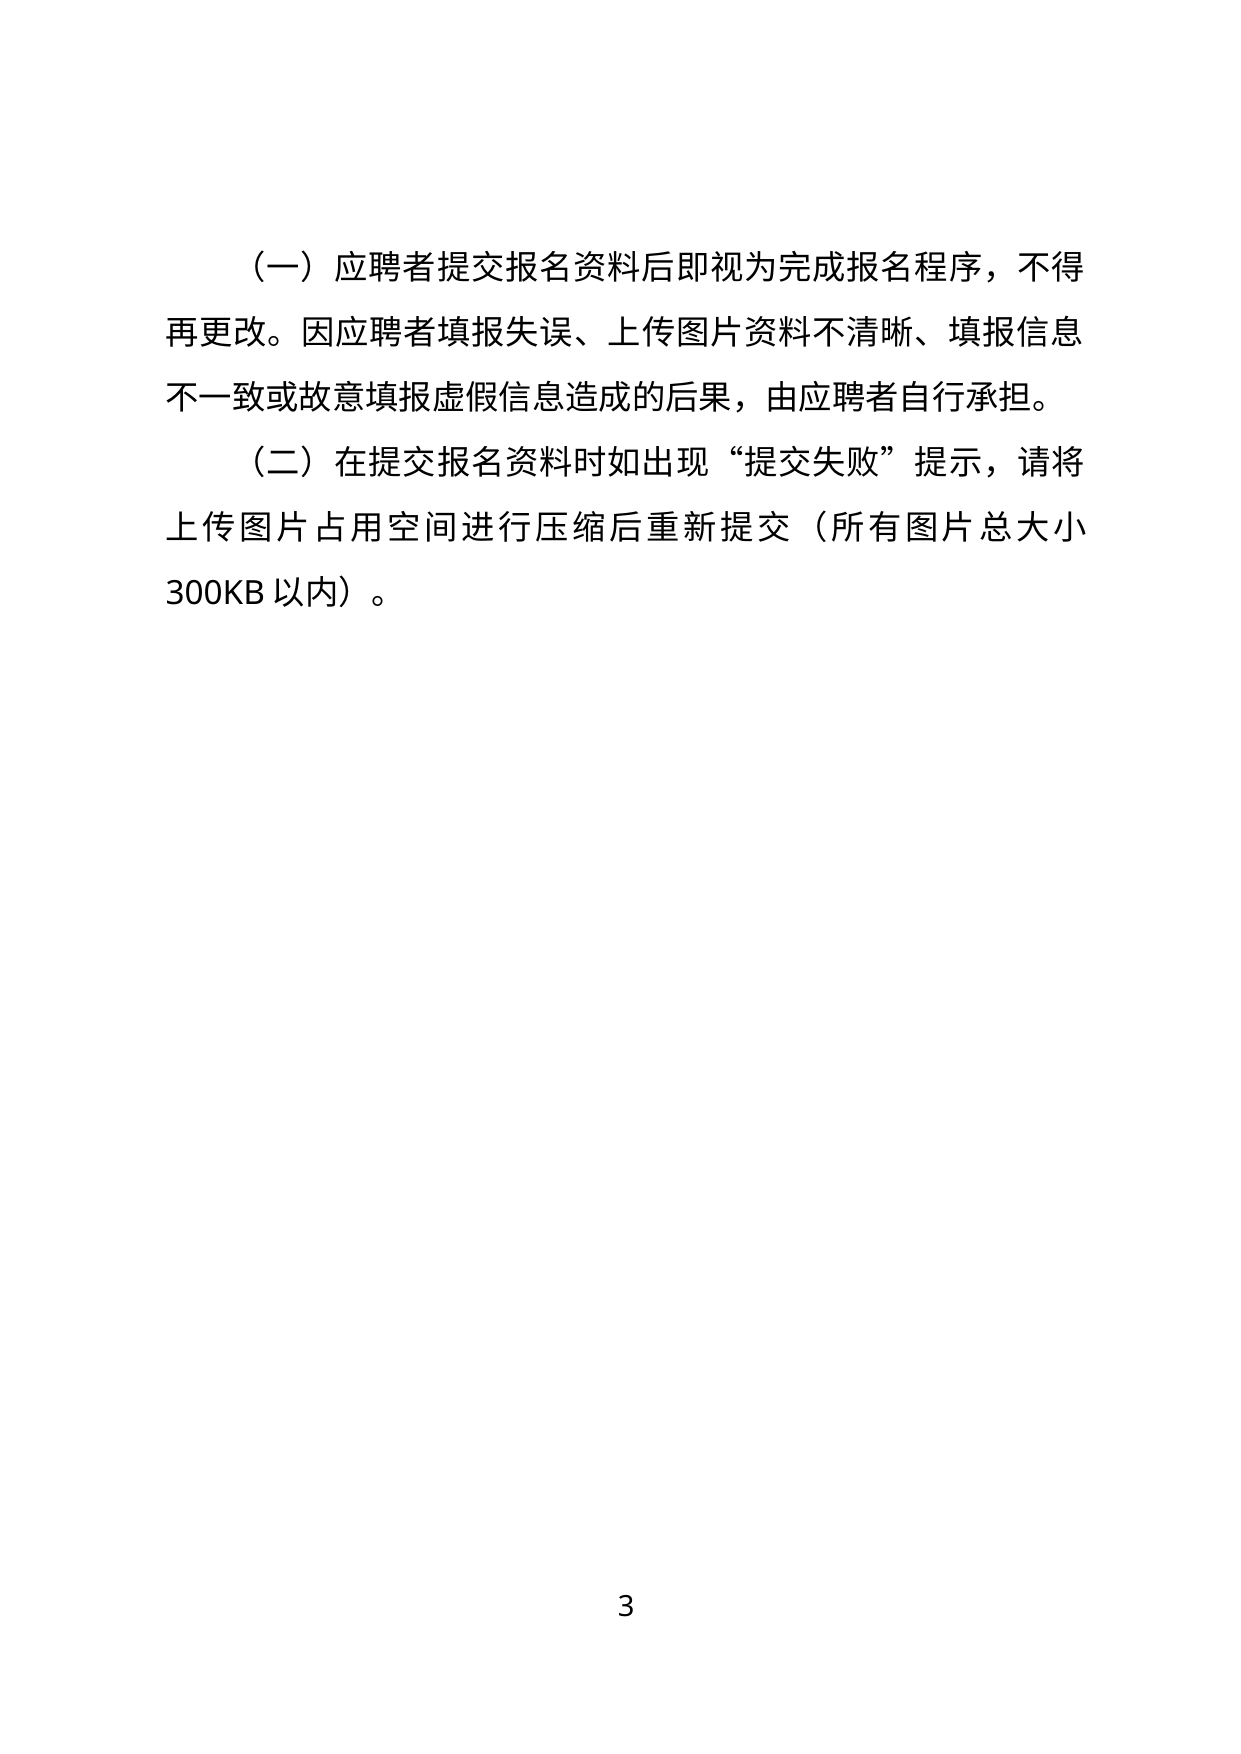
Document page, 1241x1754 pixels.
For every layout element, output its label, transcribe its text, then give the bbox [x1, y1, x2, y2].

text （一）应聘者提交报名资料后即视为完成报名程序，不得再更改。因应聘者填报失误、上传图片资料不清晰、填报信息不一致或故意填报虚假信息造成的后果，由应聘者自行承担。 [165, 233, 1087, 428]
text （二）在提交报名资料时如出现“提交失败”提示，请将上传图片占用空间进行压缩后重新提交（所有图片总大小300KB以内）。 [165, 428, 1087, 623]
